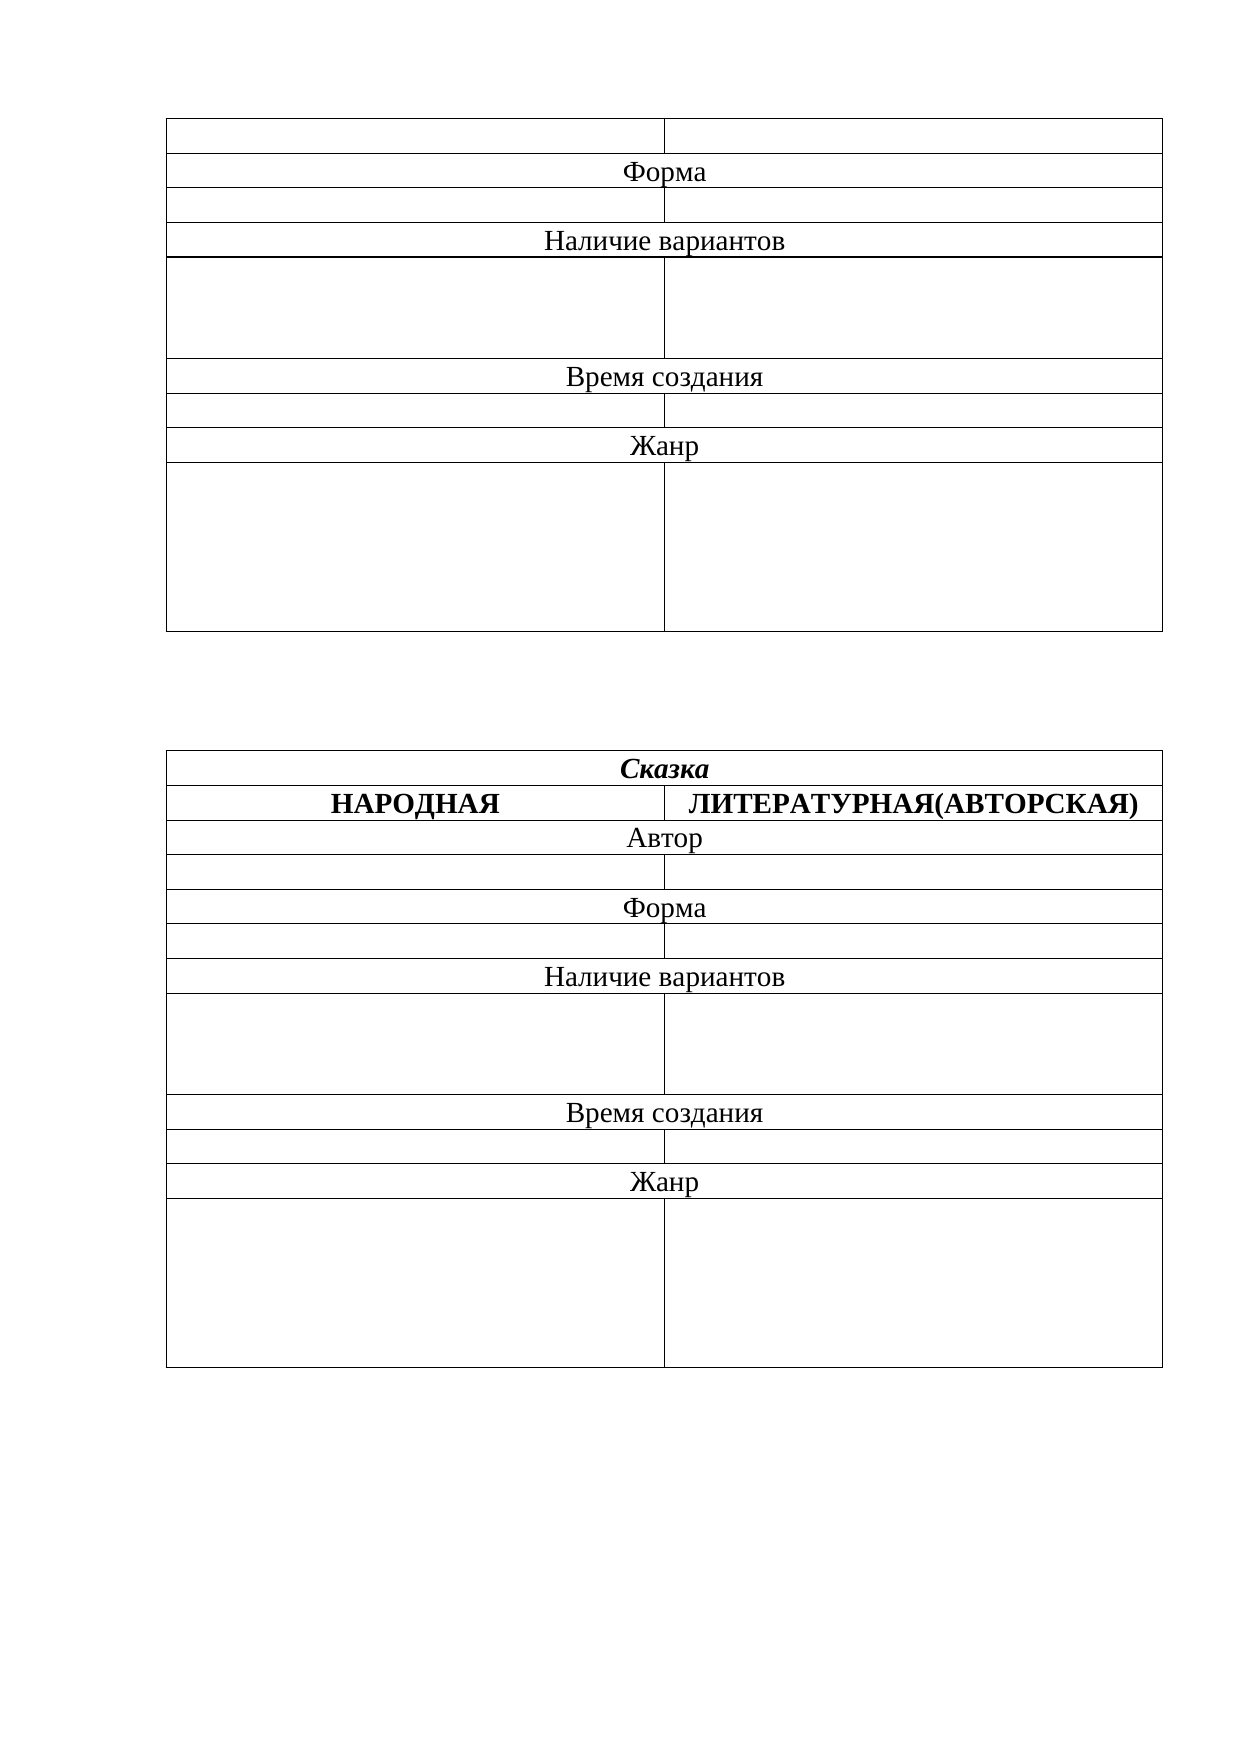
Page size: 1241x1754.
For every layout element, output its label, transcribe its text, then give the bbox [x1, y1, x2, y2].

table_cell [167, 394, 664, 427]
table_cell [167, 119, 664, 153]
table_cell [665, 1199, 1162, 1367]
table_cell [665, 394, 1162, 427]
table_cell [665, 119, 1162, 153]
table_cell НАРОДНАЯ [167, 786, 664, 819]
table_cell Наличие вариантов [167, 223, 1162, 256]
table_cell [167, 258, 664, 358]
table_cell [167, 463, 664, 631]
table_cell [665, 855, 1162, 889]
table_cell [167, 1130, 664, 1163]
table_cell Жанр [167, 428, 1162, 462]
table_cell Наличие вариантов [167, 959, 1162, 992]
table_header Сказка [167, 751, 1162, 785]
table_cell Автор [167, 821, 1162, 854]
table_cell [665, 258, 1162, 358]
table_cell ЛИТЕРАТУРНАЯ(АВТОРСКАЯ) [665, 786, 1162, 819]
table_cell [167, 1199, 664, 1367]
table_cell [167, 924, 664, 958]
table_cell [167, 994, 664, 1094]
table_cell [665, 994, 1162, 1094]
table_cell [665, 463, 1162, 631]
table_cell [167, 855, 664, 889]
table_cell [665, 924, 1162, 958]
table_cell Время создания [167, 1095, 1162, 1129]
table_cell Форма [167, 154, 1162, 187]
table_cell [167, 188, 664, 222]
table_cell [665, 188, 1162, 222]
table_cell [665, 1130, 1162, 1163]
table_cell Форма [167, 890, 1162, 923]
table_cell Жанр [167, 1164, 1162, 1198]
table_cell Время создания [167, 359, 1162, 393]
